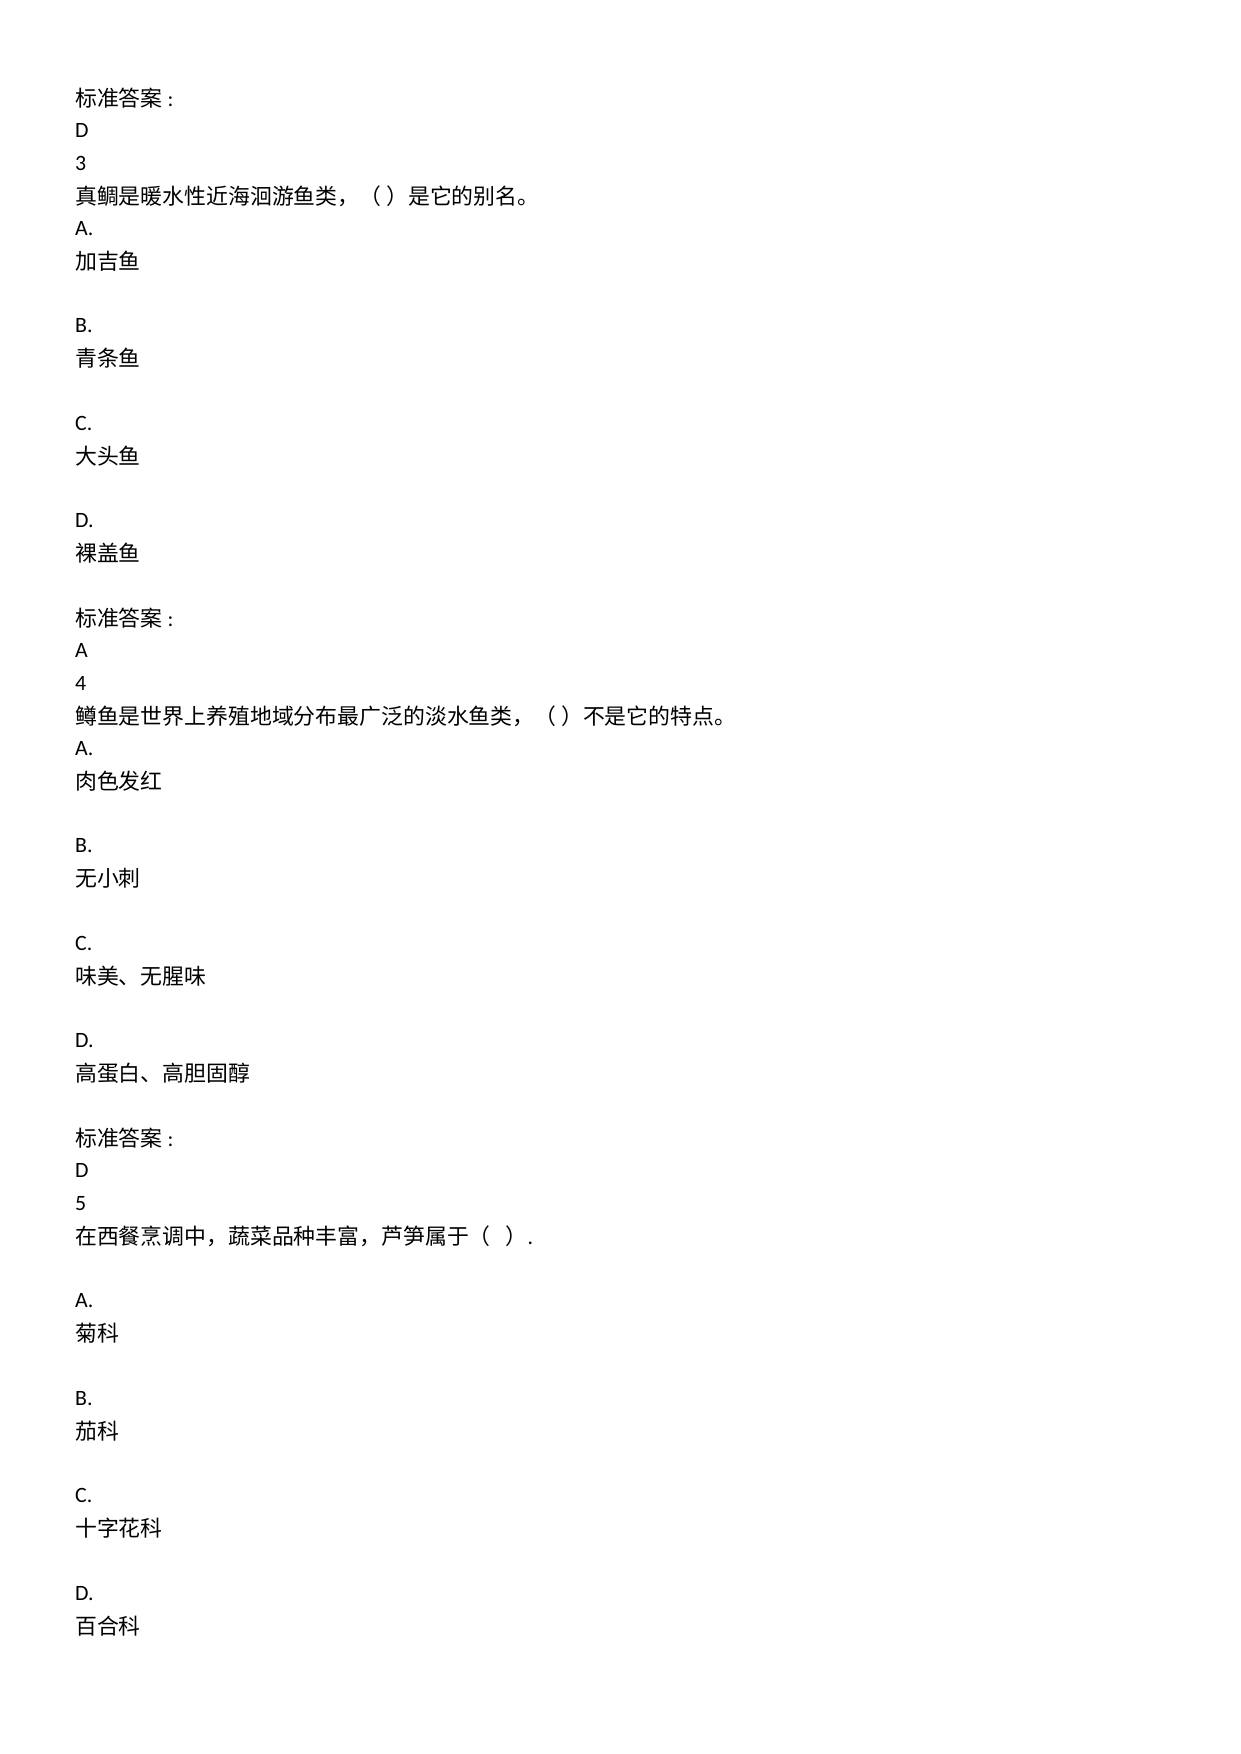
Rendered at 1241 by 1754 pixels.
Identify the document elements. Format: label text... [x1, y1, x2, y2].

text 4 [75, 666, 1165, 698]
text D. [75, 1023, 1165, 1056]
text 高蛋白、高胆固醇 [75, 1056, 1165, 1088]
text A [75, 633, 1165, 666]
text 鳟鱼是世界上养殖地域分布最广泛的淡水鱼类，（ ）不是它的特点。 [75, 698, 1165, 731]
text 加吉鱼 [75, 243, 1165, 276]
text C. [75, 1478, 1165, 1511]
text 肉色发红 [75, 763, 1165, 796]
text D [75, 113, 1165, 146]
text 无小刺 [75, 861, 1165, 893]
text 菊科 [75, 1316, 1165, 1348]
text 标准答案 : [75, 81, 1165, 113]
text D [75, 1153, 1165, 1186]
text 标准答案 : [75, 601, 1165, 633]
text A. [75, 731, 1165, 763]
text C. [75, 926, 1165, 958]
text A. [75, 1283, 1165, 1316]
text 大头鱼 [75, 438, 1165, 471]
text D. [75, 503, 1165, 536]
text 真鲷是暖水性近海洄游鱼类，（ ）是它的别名。 [75, 178, 1165, 211]
text 茄科 [75, 1413, 1165, 1446]
text 十字花科 [75, 1511, 1165, 1543]
text 裸盖鱼 [75, 536, 1165, 568]
text 标准答案 : [75, 1121, 1165, 1153]
text C. [75, 406, 1165, 438]
text B. [75, 828, 1165, 861]
text B. [75, 1381, 1165, 1413]
text D. [75, 1576, 1165, 1608]
text 在西餐烹调中，蔬菜品种丰富，芦笋属于（ ）. [75, 1218, 1165, 1251]
text 百合科 [75, 1608, 1165, 1641]
text A. [75, 211, 1165, 243]
text 3 [75, 146, 1165, 178]
text 味美、无腥味 [75, 958, 1165, 991]
text B. [75, 308, 1165, 341]
text 青条鱼 [75, 341, 1165, 373]
text 5 [75, 1186, 1165, 1218]
